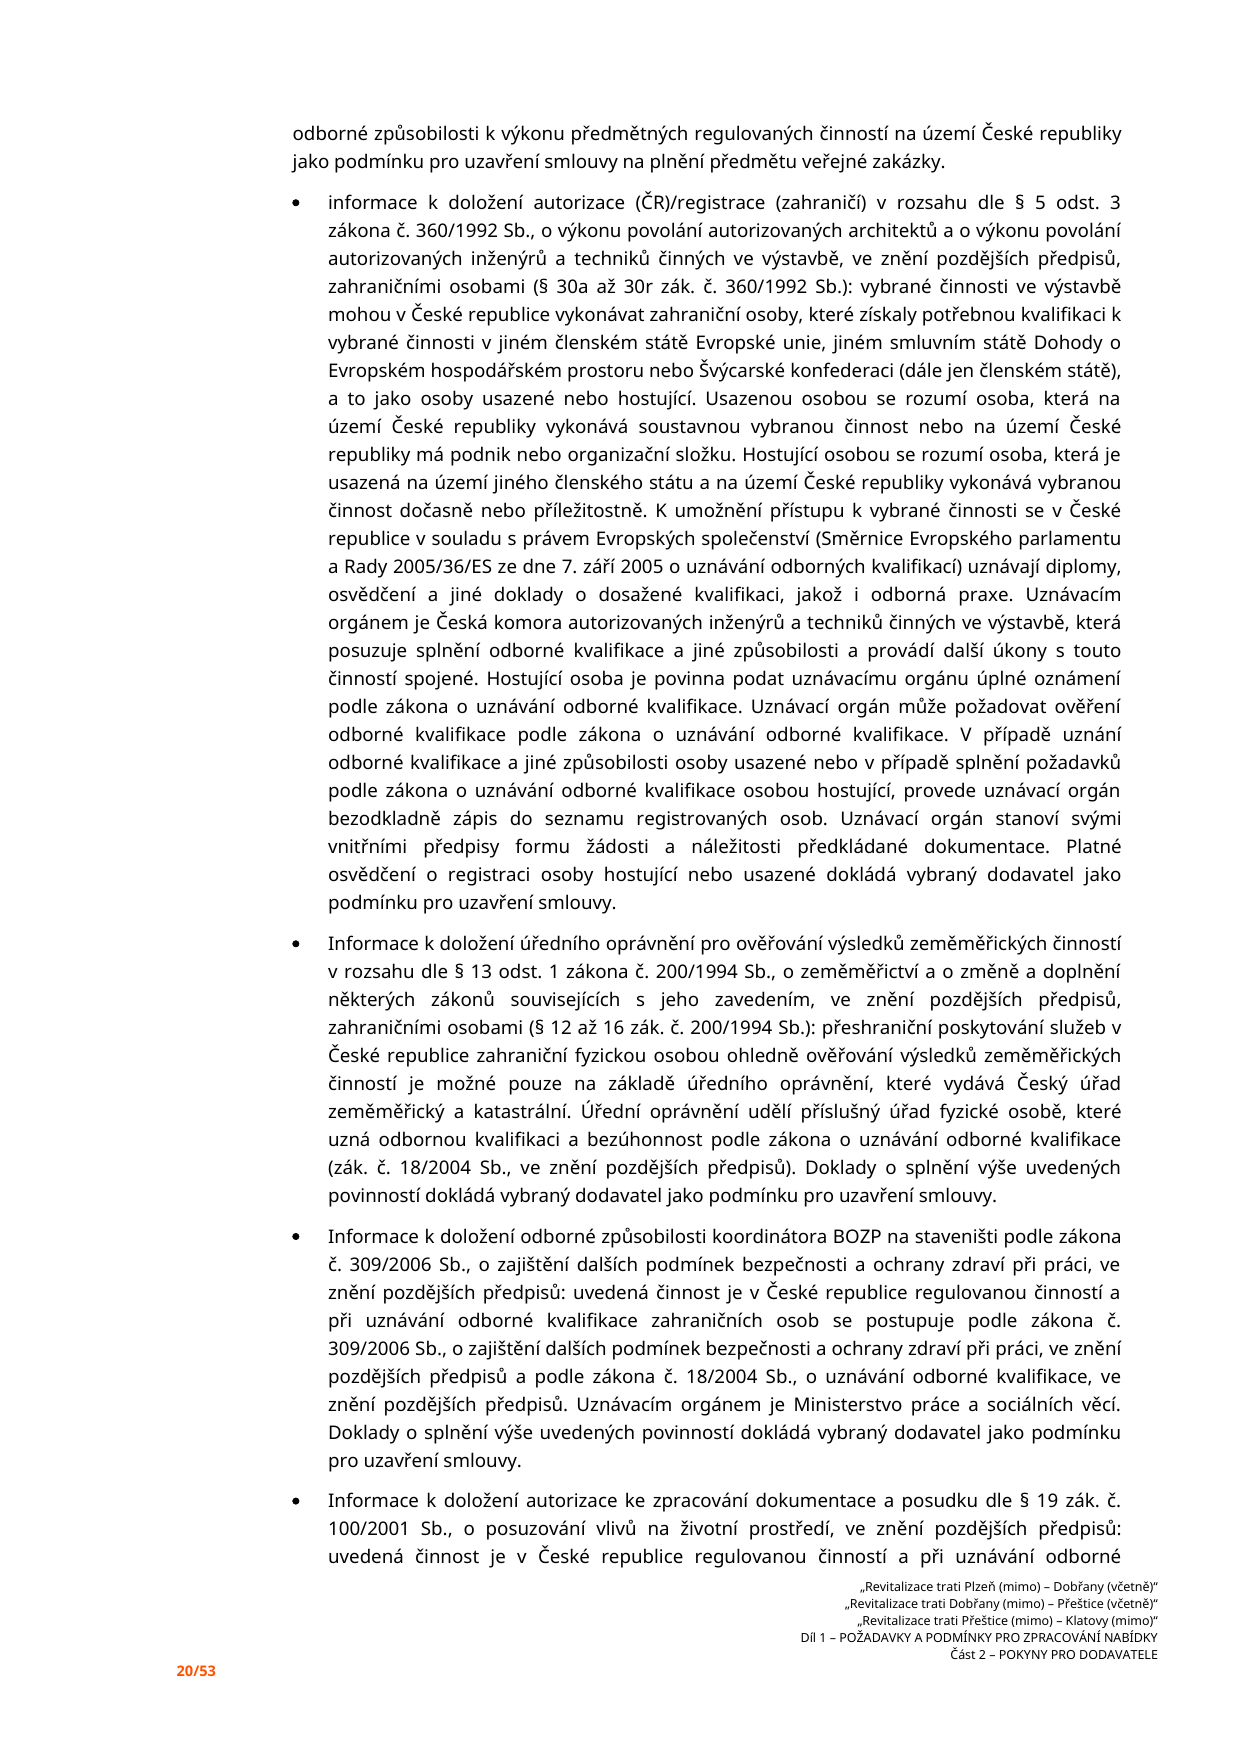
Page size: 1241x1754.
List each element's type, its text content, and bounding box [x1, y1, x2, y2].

text informace k doložení autorizace (ČR)/registrace (zahraničí) v rozsahu dle § 5 odst. 3 zákona č. 360/1992 Sb., o výkonu povolání autorizovaných architektů a o výkonu povolání autorizovaných inženýrů a techniků činných ve výstavbě, ve znění pozdějších předpisů, zahraničními osobami (§ 30a až 30r zák. č. 360/1992 Sb.): vybrané činnosti ve výstavbě mohou v České republice vykonávat zahraniční osoby, které získaly potřebnou kvalifikaci k vybrané činnosti v jiném členském státě Evropské unie, jiném smluvním státě Dohody o Evropském hospodářském prostoru nebo Švýcarské konfederaci (dále jen členském státě), a to jako osoby usazené nebo hostující. Usazenou osobou se rozumí osoba, která na území České republiky vykonává soustavnou vybranou činnost nebo na území České republiky má podnik nebo organizační složku. Hostující osobou se rozumí osoba, která je usazená na území jiného členského státu a na území České republiky vykonává vybranou činnost dočasně nebo příležitostně. K umožnění přístupu k vybrané činnosti se v České republice v souladu s právem Evropských společenství (Směrnice Evropského parlamentu a Rady 2005/36/ES ze dne 7. září 2005 o uznávání odborných kvalifikací) uznávají diplomy, osvědčení a jiné doklady o dosažené kvalifikaci, jakož i odborná praxe. Uznávacím orgánem je Česká komora autorizovaných inženýrů a techniků činných ve výstavbě, která posuzuje splnění odborné kvalifikace a jiné způsobilosti a provádí další úkony s touto činností spojené. Hostující osoba je povinna podat uznávacímu orgánu úplné oznámení podle zákona o uznávání odborné kvalifikace. Uznávací orgán může požadovat ověření odborné kvalifikace podle zákona o uznávání odborné kvalifikace. V případě uznání odborné kvalifikace a jiné způsobilosti osoby usazené nebo v případě splnění požadavků podle zákona o uznávání odborné kvalifikace osobou hostující, provede uznávací orgán bezodkladně zápis do seznamu registrovaných osob. Uznávací orgán stanoví svými vnitřními předpisy formu žádosti a náležitosti předkládané dokumentace. Platné osvědčení o registraci osoby hostující nebo usazené dokládá vybraný dodavatel jako podmínku pro uzavření smlouvy. [292, 189, 1122, 915]
text Informace k doložení úředního oprávnění pro ověřování výsledků zeměměřických činností v rozsahu dle § 13 odst. 1 zákona č. 200/1994 Sb., o zeměměřictví a o změně a doplnění některých zákonů souvisejících s jeho zavedením, ve znění pozdějších předpisů, zahraničními osobami (§ 12 až 16 zák. č. 200/1994 Sb.): přeshraniční poskytování služeb v České republice zahraniční fyzickou osobou ohledně ověřování výsledků zeměměřických činností je možné pouze na základě úředního oprávnění, které vydává Český úřad zeměměřický a katastrální. Úřední oprávnění udělí příslušný úřad fyzické osobě, které uzná odbornou kvalifikaci a bezúhonnost podle zákona o uznávání odborné kvalifikace (zák. č. 18/2004 Sb., ve znění pozdějších předpisů). Doklady o splnění výše uvedených povinností dokládá vybraný dodavatel jako podmínku pro uzavření smlouvy. [292, 930, 1122, 1208]
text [292, 1488, 1122, 1569]
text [292, 121, 1122, 174]
text Informace k doložení odborné způsobilosti koordinátora BOZP na staveništi podle zákona č. 309/2006 Sb., o zajištění dalších podmínek bezpečnosti a ochrany zdraví při práci, ve znění pozdějších předpisů: uvedená činnost je v České republice regulovanou činností a při uznávání odborné kvalifikace zahraničních osob se postupuje podle zákona č. 309/2006 Sb., o zajištění dalších podmínek bezpečnosti a ochrany zdraví při práci, ve znění pozdějších předpisů a podle zákona č. 18/2004 Sb., o uznávání odborné kvalifikace, ve znění pozdějších předpisů. Uznávacím orgánem je Ministerstvo práce a sociálních věcí. Doklady o splnění výše uvedených povinností dokládá vybraný dodavatel jako podmínku pro uzavření smlouvy. [292, 1223, 1122, 1473]
